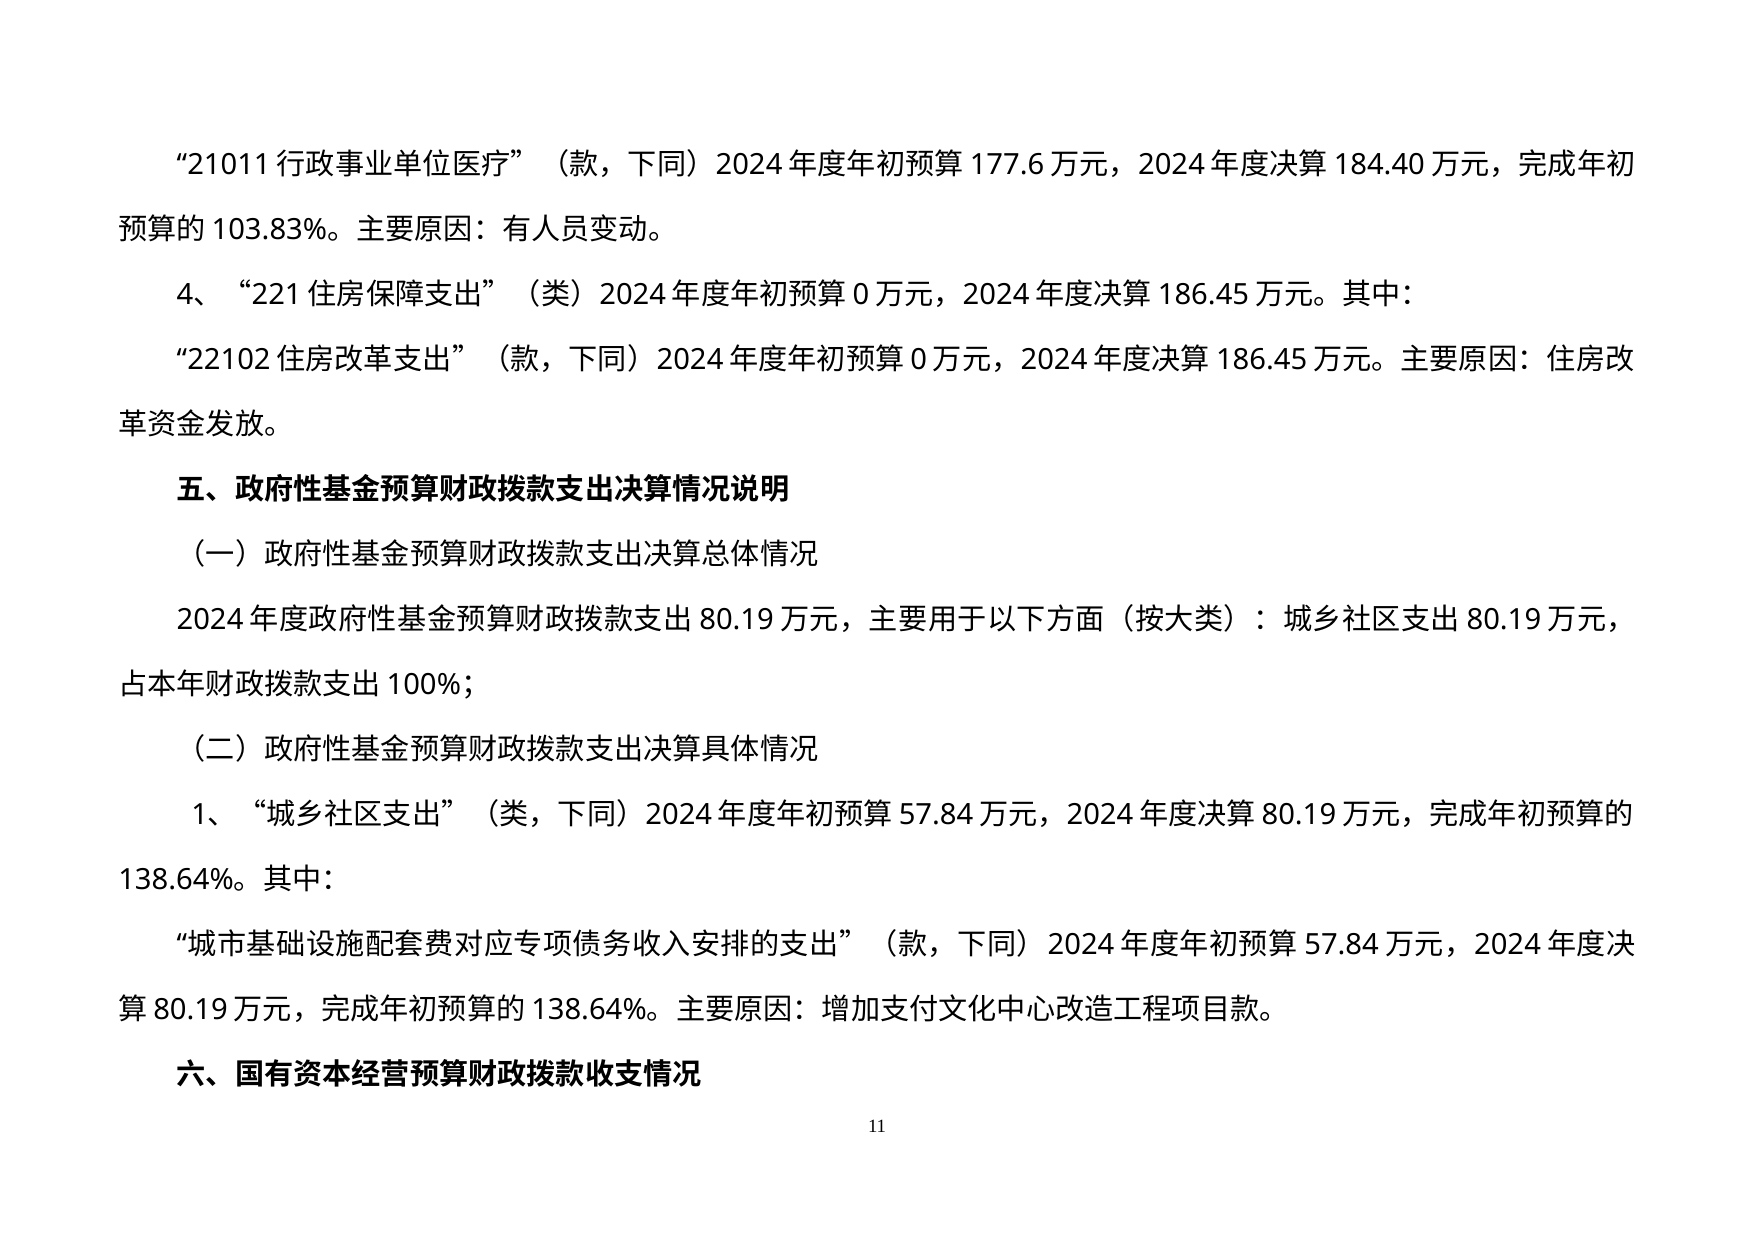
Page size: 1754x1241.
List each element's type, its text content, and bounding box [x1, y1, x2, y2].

text 2024年度政府性基金预算财政拨款支出80.19万元，主要用于以下方面（按大类）：城乡社区支出80.19万元，占本年财政拨款支出100%； [118, 584, 1636, 714]
text 五、政府性基金预算财政拨款支出决算情况说明 [118, 454, 1636, 519]
text “21011行政事业单位医疗”（款，下同）2024年度年初预算177.6万元，2024年度决算184.40万元，完成年初预算的103.83%。主要原因：有人员变动。 [118, 129, 1636, 259]
text “城市基础设施配套费对应专项债务收入安排的支出”（款，下同）2024年度年初预算57.84万元，2024年度决算80.19万元，完成年初预算的138.64%。主要原因：增加支付文化中心改造工程项目款。 [118, 909, 1636, 1039]
text 1、“城乡社区支出”（类，下同）2024年度年初预算57.84万元，2024年度决算80.19万元，完成年初预算的138.64%。其中： [118, 779, 1636, 909]
text 六、国有资本经营预算财政拨款收支情况 [118, 1039, 1636, 1104]
text “22102住房改革支出”（款，下同）2024年度年初预算0万元，2024年度决算186.45万元。主要原因：住房改革资金发放。 [118, 324, 1636, 454]
text 4、“221住房保障支出”（类）2024年度年初预算0万元，2024年度决算186.45万元。其中： [118, 259, 1636, 324]
text （二）政府性基金预算财政拨款支出决算具体情况 [118, 714, 1636, 779]
text （一）政府性基金预算财政拨款支出决算总体情况 [118, 519, 1636, 584]
